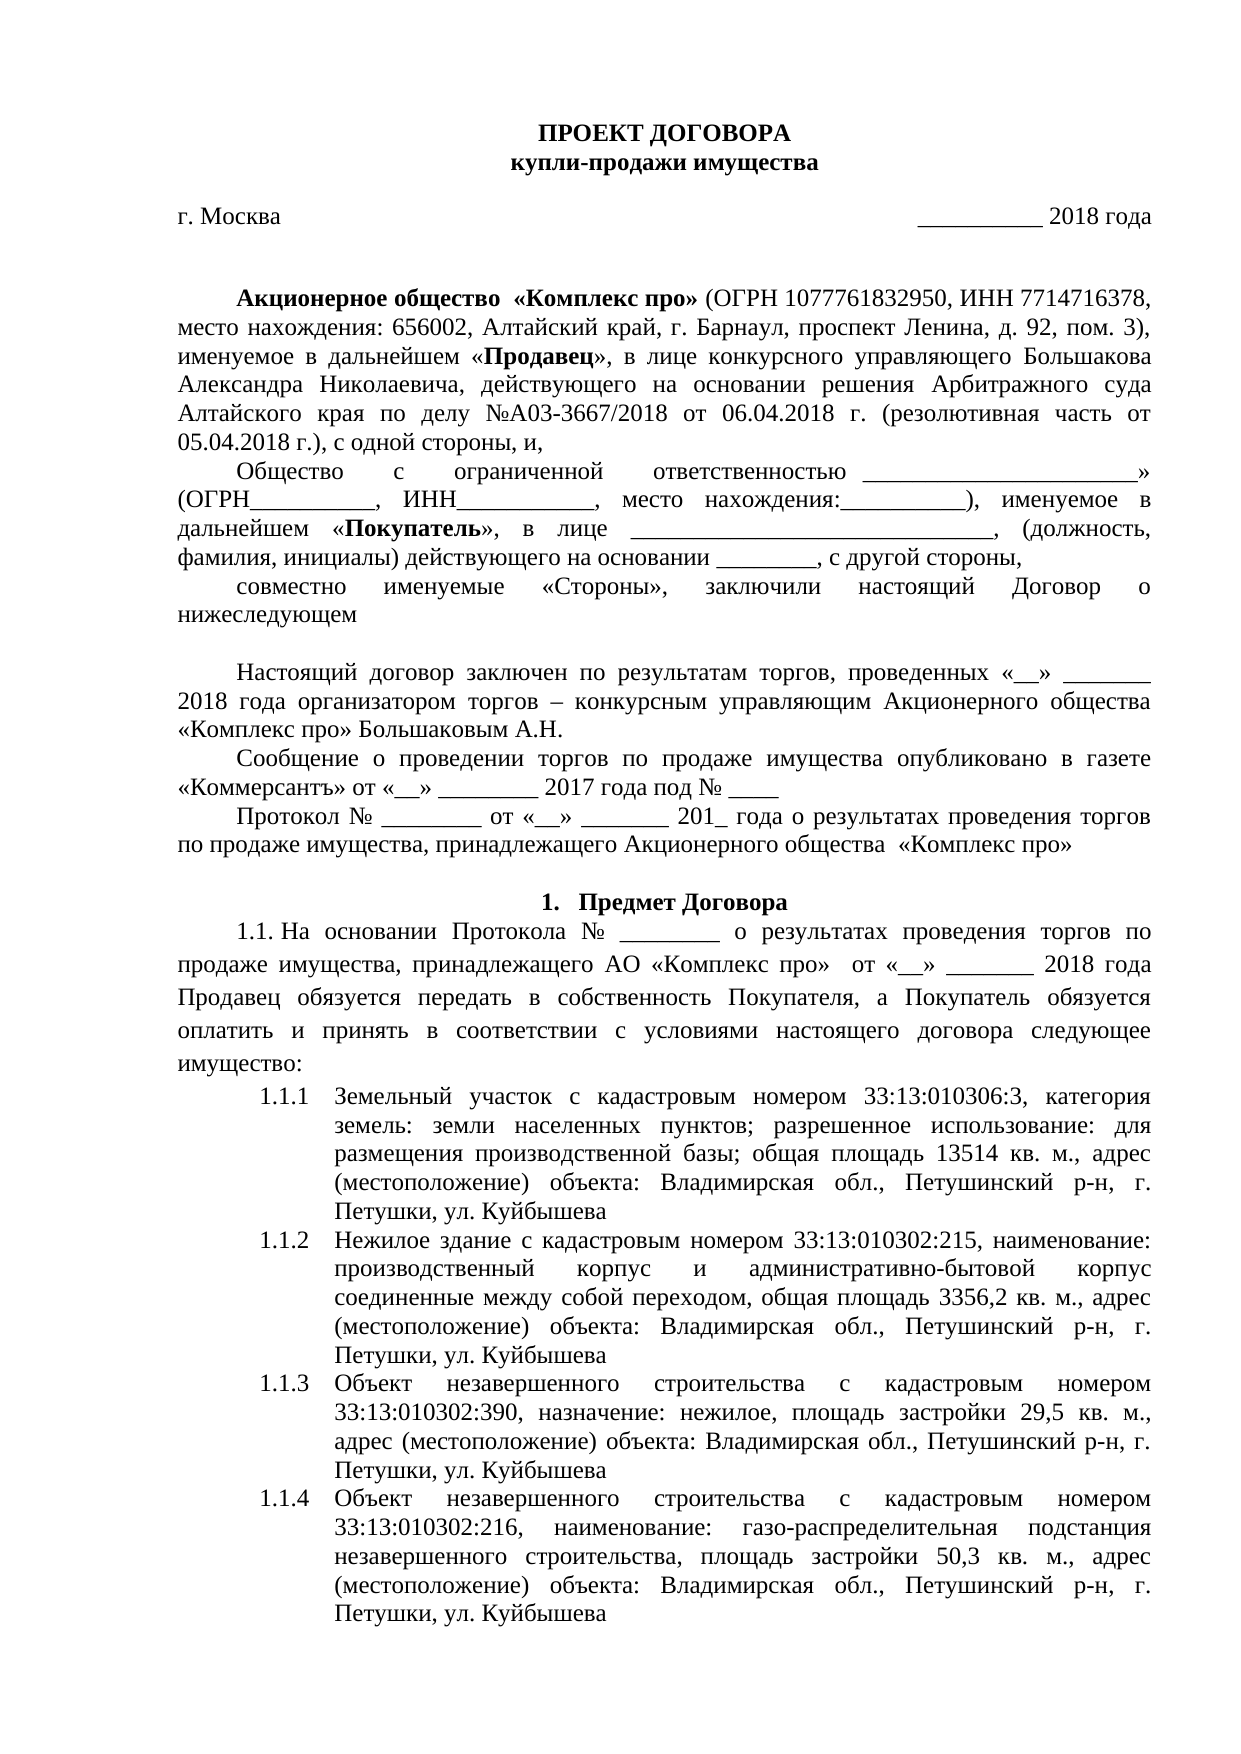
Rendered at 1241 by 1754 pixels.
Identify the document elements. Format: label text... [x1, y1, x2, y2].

text Общество с ограниченной ответственностью ______________________» (ОГРН__________, ИНН___________, место нахождения:__________), именуемое в дальнейшем «Покупатель», в лице _____________________________, (должность, фамилия, инициалы) действующего на основании ________, с другой стороны, [177, 456, 1152, 571]
list Предмет Договора [177, 887, 1152, 916]
list Земельный участок с кадастровым номером 33:13:010306:3, категория земель: земли населенных пунктов; разрешенное использование: для размещения производственной базы; общая площадь 13514 кв. м., адрес (местоположение) объекта: Владимирская обл., Петушинский р-н, г. Петушки, ул. Куйбышева [259, 1081, 1152, 1225]
text Протокол № ________ от «__» _______ 201_ года о результатах проведения торгов по продаже имущества, принадлежащего Акционерного общества «Комплекс про» [177, 801, 1152, 858]
text купли-продажи имущества [177, 147, 1152, 176]
text совместно именуемые «Стороны», заключили настоящий Договор о нижеследующем [177, 571, 1152, 628]
table_header г. Москва [166, 201, 664, 229]
list Нежилое здание с кадастровым номером 33:13:010302:215, наименование: производственный корпус и административно-бытовой корпус соединенные между собой переходом, общая площадь 3356,2 кв. м., адрес (местоположение) объекта: Владимирская обл., Петушинский р-н, г. Петушки, ул. Куйбышева [259, 1225, 1152, 1368]
table_header __________ 2018 года [664, 201, 1163, 229]
text Сообщение о проведении торгов по продаже имущества опубликовано в газете «Коммерсантъ» от «__» ________ 2017 года под № ____ [177, 743, 1152, 801]
list Объект незавершенного строительства с кадастровым номером 33:13:010302:216, наименование: газо-распределительная подстанция незавершенного строительства, площадь застройки 50,3 кв. м., адрес (местоположение) объекта: Владимирская обл., Петушинский р-н, г. Петушки, ул. Куйбышева [259, 1483, 1152, 1627]
list Объект незавершенного строительства с кадастровым номером 33:13:010302:390, назначение: нежилое, площадь застройки 29,5 кв. м., адрес (местоположение) объекта: Владимирская обл., Петушинский р-н, г. Петушки, ул. Куйбышева [259, 1368, 1152, 1483]
list На основании Протокола № ________ о результатах проведения торгов по продаже имущества, принадлежащего АО «Комплекс про» от «__» _______ 2018 года Продавец обязуется передать в собственность Покупателя, а Покупатель обязуется оплатить и принять в соответствии с условиями настоящего договора следующее имущество: [177, 916, 1152, 1077]
text Настоящий договор заключен по результатам торгов, проведенных «__» _______ 2018 года организатором торгов – конкурсным управляющим Акционерного общества «Комплекс про» Большаковым А.Н. [177, 657, 1152, 743]
text Акционерное общество «Комплекс про» (ОГРН 1077761832950, ИНН 7714716378, место нахождения: 656002, Алтайский край, г. Барнаул, проспект Ленина, д. 92, пом. 3), именуемое в дальнейшем «Продавец», в лице конкурсного управляющего Большакова Александра Николаевича, действующего на основании решения Арбитражного суда Алтайского края по делу №А03-3667/2018 от 06.04.2018 г. (резолютивная часть от 05.04.2018 г.), с одной стороны, и, [177, 283, 1152, 456]
title ПРОЕКТ ДОГОВОРА [177, 118, 1152, 147]
